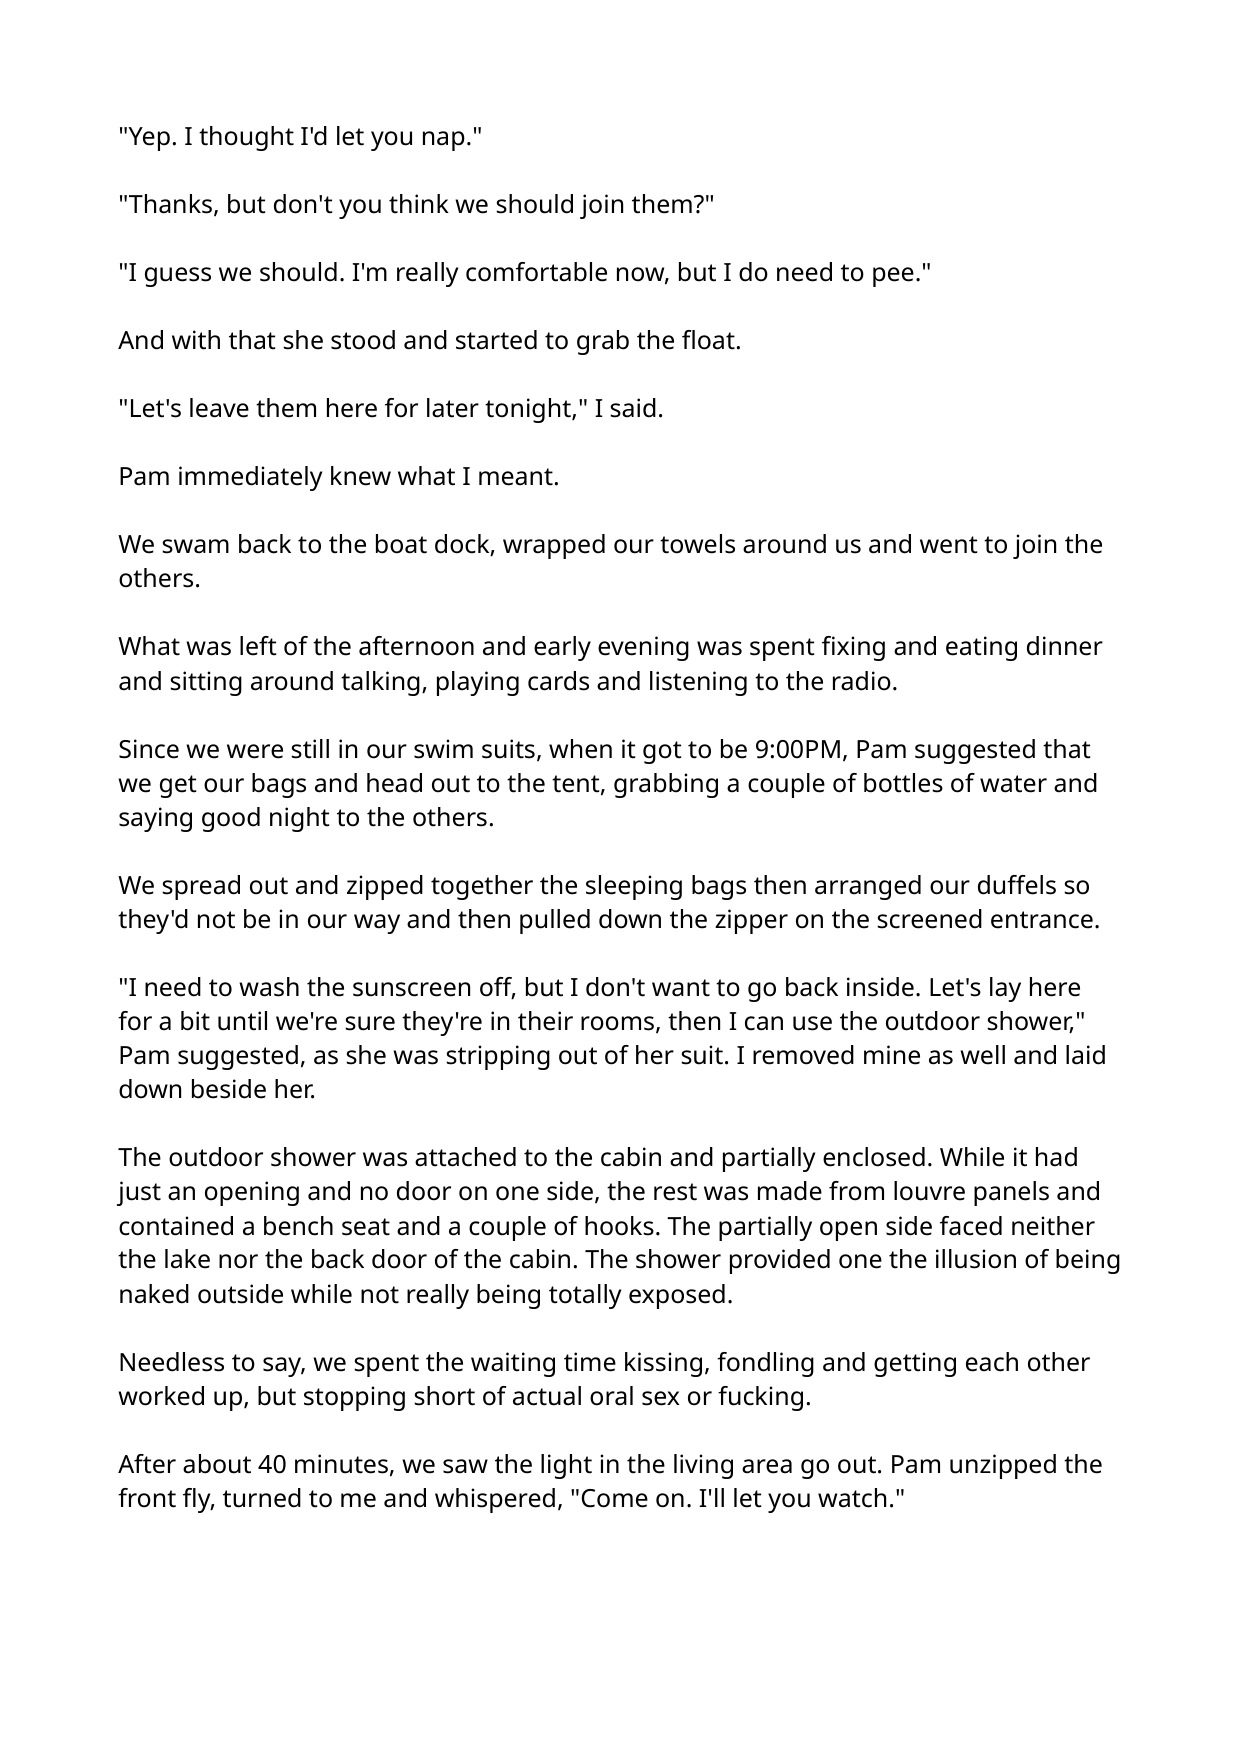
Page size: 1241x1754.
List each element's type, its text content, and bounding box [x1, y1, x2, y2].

text We swam back to the boat dock, wrapped our towels around us and went to join the others. [118, 527, 1122, 595]
text Needless to say, we spent the waiting time kissing, fondling and getting each other worked up, but stopping short of actual oral sex or fucking. [118, 1344, 1122, 1412]
text What was left of the afternoon and early evening was spent fixing and eating dinner and sitting around talking, playing cards and listening to the radio. [118, 629, 1122, 697]
text "Let's leave them here for later tonight," I said. [118, 391, 1122, 425]
text "Thanks, but don't you think we should join them?" [118, 186, 1122, 220]
text Pam immediately knew what I meant. [118, 459, 1122, 493]
text We spread out and zipped together the sleeping bags then arranged our duffels so they'd not be in our way and then pulled down the zipper on the screened entrance. [118, 867, 1122, 936]
text The outdoor shower was attached to the cabin and partially enclosed. While it had just an opening and no door on one side, the rest was made from louvre panels and contained a bench seat and a couple of hooks. The partially open side faced neither the lake nor the back door of the cabin. The shower provided one the illusion of being naked outside while not really being totally exposed. [118, 1140, 1122, 1310]
text "Yep. I thought I'd let you nap." [118, 118, 1122, 152]
text After about 40 minutes, we saw the light in the living area go out. Pam unzipped the front fly, turned to me and whispered, "Come on. I'll let you watch." [118, 1447, 1122, 1515]
text "I need to wash the sunscreen off, but I don't want to go back inside. Let's lay here for a bit until we're sure they're in their rooms, then I can use the outdoor shower," Pam suggested, as she was stripping out of her suit. I removed mine as well and laid down beside her. [118, 970, 1122, 1106]
text And with that she stood and started to grab the float. [118, 322, 1122, 357]
text Since we were still in our swim suits, when it got to be 9:00PM, Pam suggested that we get our bags and head out to the tent, grabbing a couple of bottles of water and saying good night to the others. [118, 731, 1122, 833]
text "I guess we should. I'm really comfortable now, but I do need to pee." [118, 254, 1122, 288]
